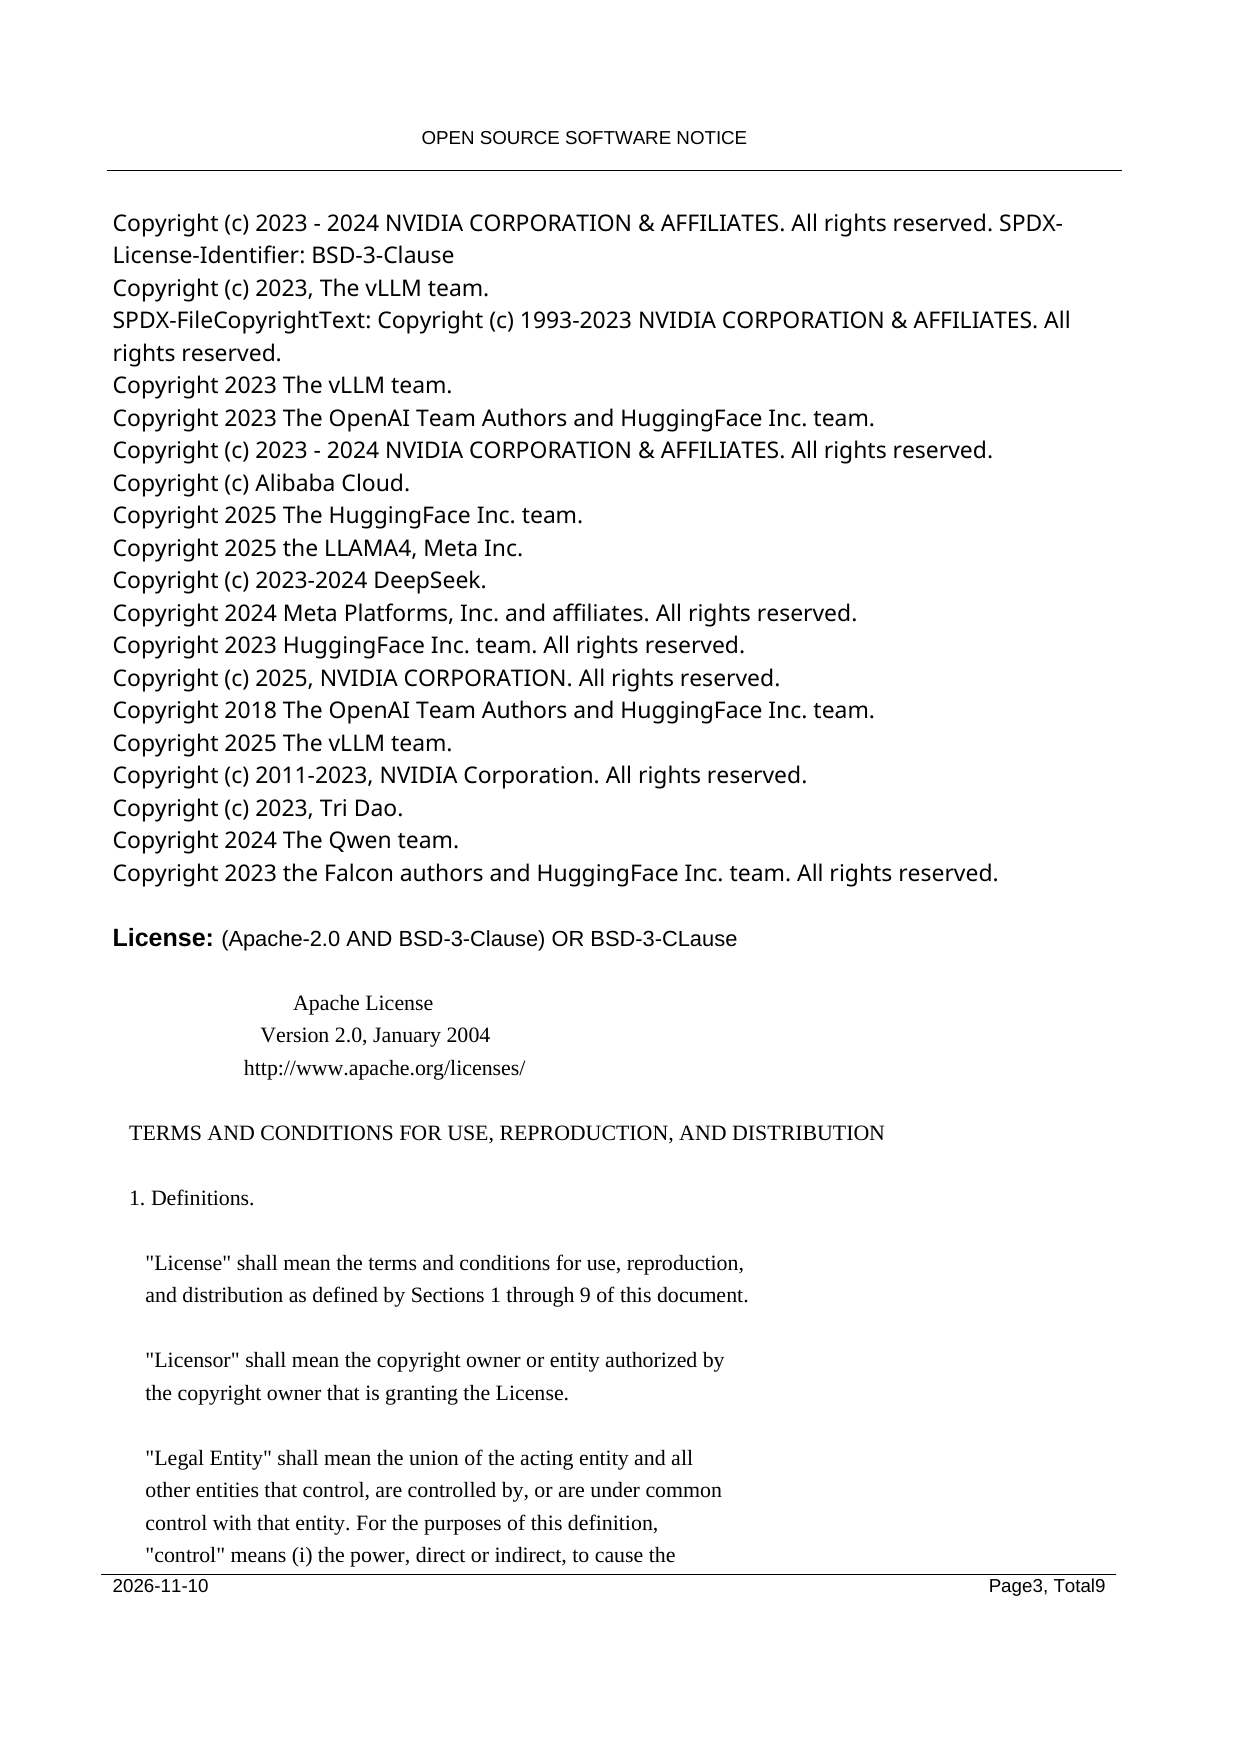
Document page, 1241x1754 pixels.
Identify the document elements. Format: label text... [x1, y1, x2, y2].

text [112, 954, 1128, 1571]
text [112, 206, 1128, 921]
text License: (Apache-2.0 AND BSD-3-Clause) OR BSD-3-CLause [112, 921, 1128, 954]
